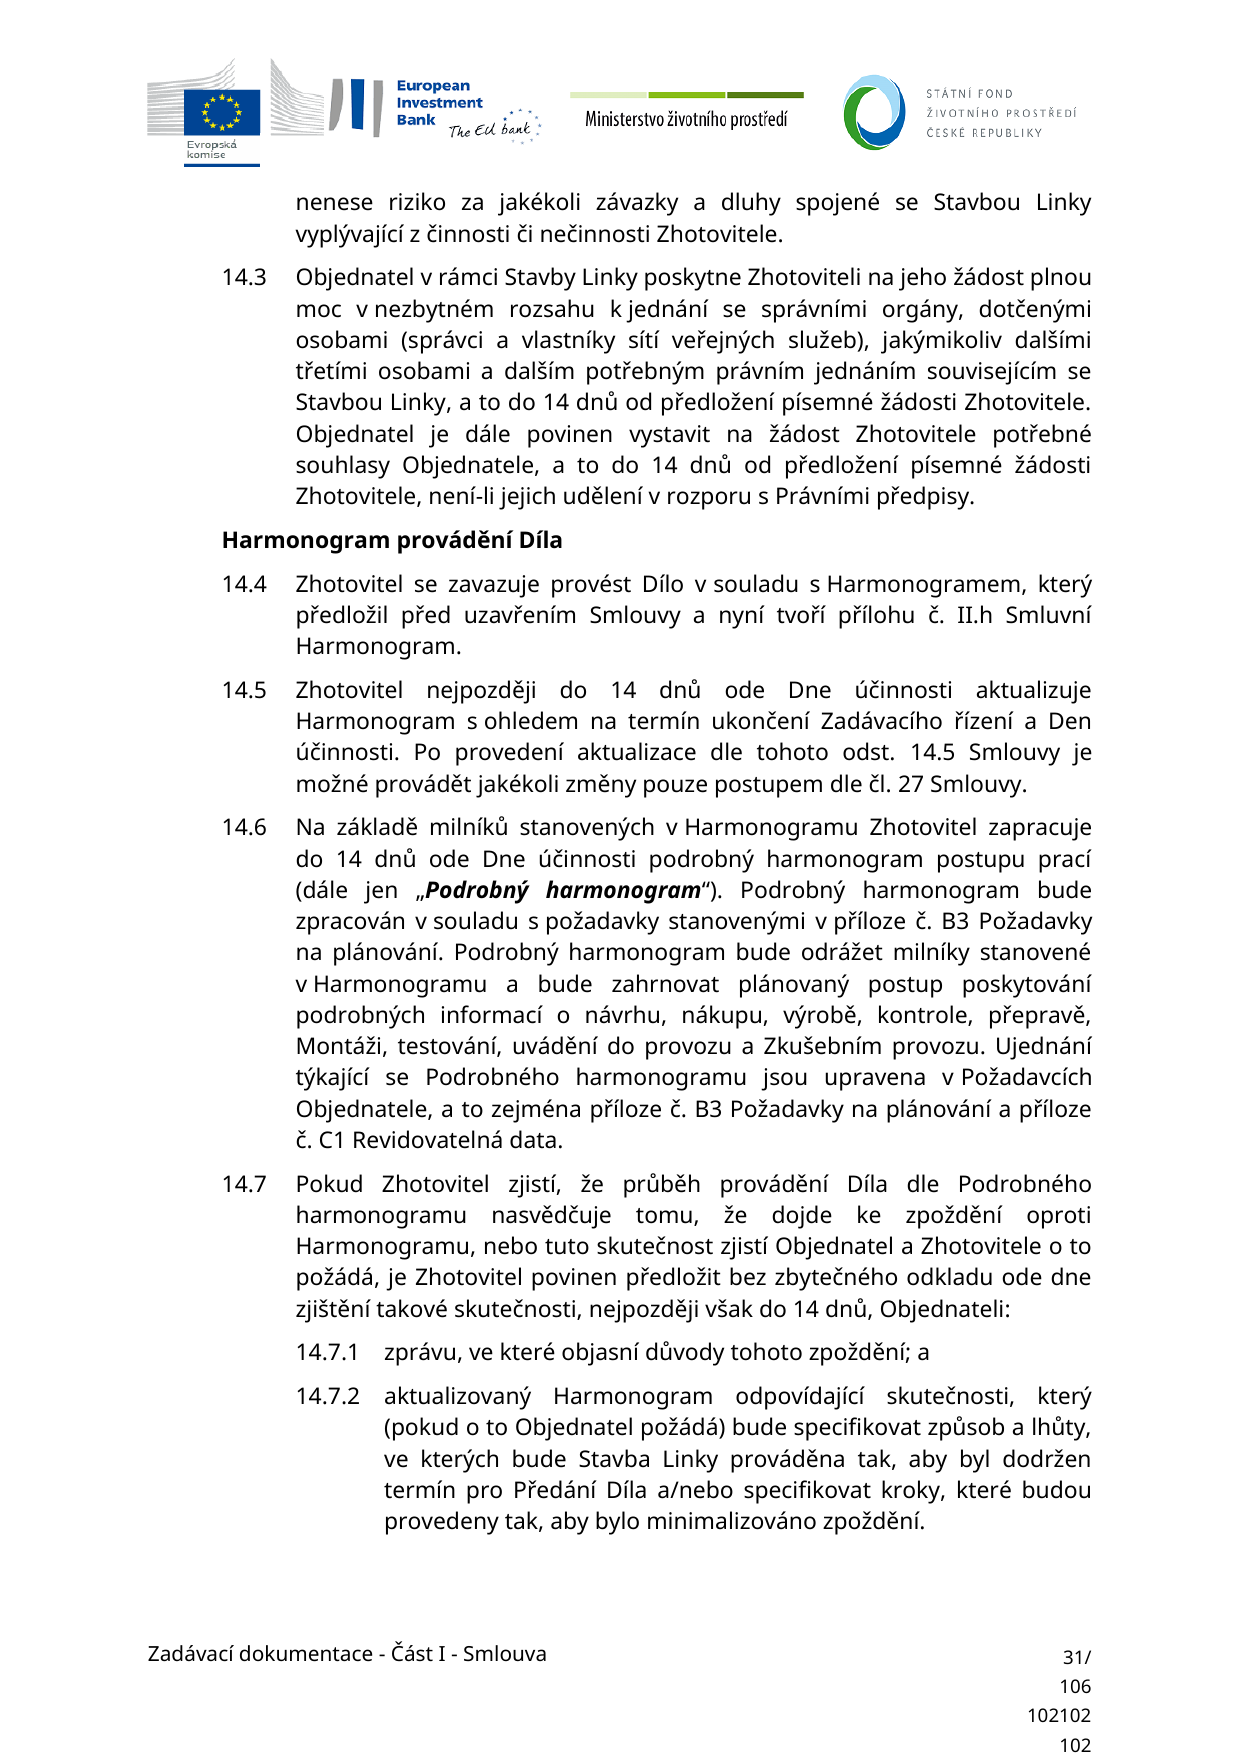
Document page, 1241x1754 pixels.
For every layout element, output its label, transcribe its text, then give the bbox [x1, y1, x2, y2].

list zprávu, ve které objasní důvody tohoto zpoždění; a [295, 1336, 1093, 1367]
picture [147, 55, 1092, 167]
list Objednatel v rámci Stavby Linky poskytne Zhotoviteli na jeho žádost plnou moc v nezbytném rozsahu k jednání se správními orgány, dotčenými osobami (správci a vlastníky sítí veřejných služeb), jakýmikoliv dalšími třetími osobami a dalším potřebným právním jednáním souvisejícím se Stavbou Linky, a to do 14 dnů od předložení písemné žádosti Zhotovitele. Objednatel je dále povinen vystavit na žádost Zhotovitele potřebné souhlasy Objednatele, a to do 14 dnů od předložení písemné žádosti Zhotovitele, není-li jejich udělení v rozporu s Právními předpisy. [221, 261, 1093, 511]
list aktualizovaný Harmonogram odpovídající skutečnosti, který (pokud o to Objednatel požádá) bude specifikovat způsob a lhůty, ve kterých bude Stavba Linky prováděna tak, aby byl dodržen termín pro Předání Díla a/nebo specifikovat kroky, které budou provedeny tak, aby bylo minimalizováno zpoždění. [295, 1380, 1093, 1536]
list Pokud Zhotovitel zjistí, že průběh provádění Díla dle Podrobného harmonogramu nasvědčuje tomu, že dojde ke zpoždění oproti Harmonogramu, nebo tuto skutečnost zjistí Objednatel a Zhotovitele o to požádá, je Zhotovitel povinen předložit bez zbytečného odkladu ode dne zjištění takové skutečnosti, nejpozději však do 14 dnů, Objednateli: [221, 1167, 1093, 1324]
text Harmonogram provádění Díla [221, 524, 1093, 555]
list Zhotovitel se zavazuje provést Dílo v souladu s Harmonogramem, který předložil před uzavřením Smlouvy a nyní tvoří přílohu č. II.h Smluvní Harmonogram. [221, 567, 1093, 661]
list Na základě milníků stanovených v Harmonogramu Zhotovitel zapracuje do 14 dnů ode Dne účinnosti podrobný harmonogram postupu prací (dále jen „Podrobný harmonogram“). Podrobný harmonogram bude zpracován v souladu s požadavky stanovenými v příloze č. B3 Požadavky na plánování. Podrobný harmonogram bude odrážet milníky stanovené v Harmonogramu a bude zahrnovat plánovaný postup poskytování podrobných informací o návrhu, nákupu, výrobě, kontrole, přepravě, Montáži, testování, uvádění do provozu a Zkušebním provozu. Ujednání týkající se Podrobného harmonogramu jsou upravena v Požadavcích Objednatele, a to zejména příloze č. B3 Požadavky na plánování a příloze č. C1 Revidovatelná data. [221, 811, 1093, 1155]
list Zhotovitel nejpozději do 14 dnů ode Dne účinnosti aktualizuje Harmonogram s ohledem na termín ukončení Zadávacího řízení a Den účinnosti. Po provedení aktualizace dle tohoto odst. 14.5 Smlouvy je možné provádět jakékoli změny pouze postupem dle čl. 27 Smlouvy. [221, 674, 1093, 799]
